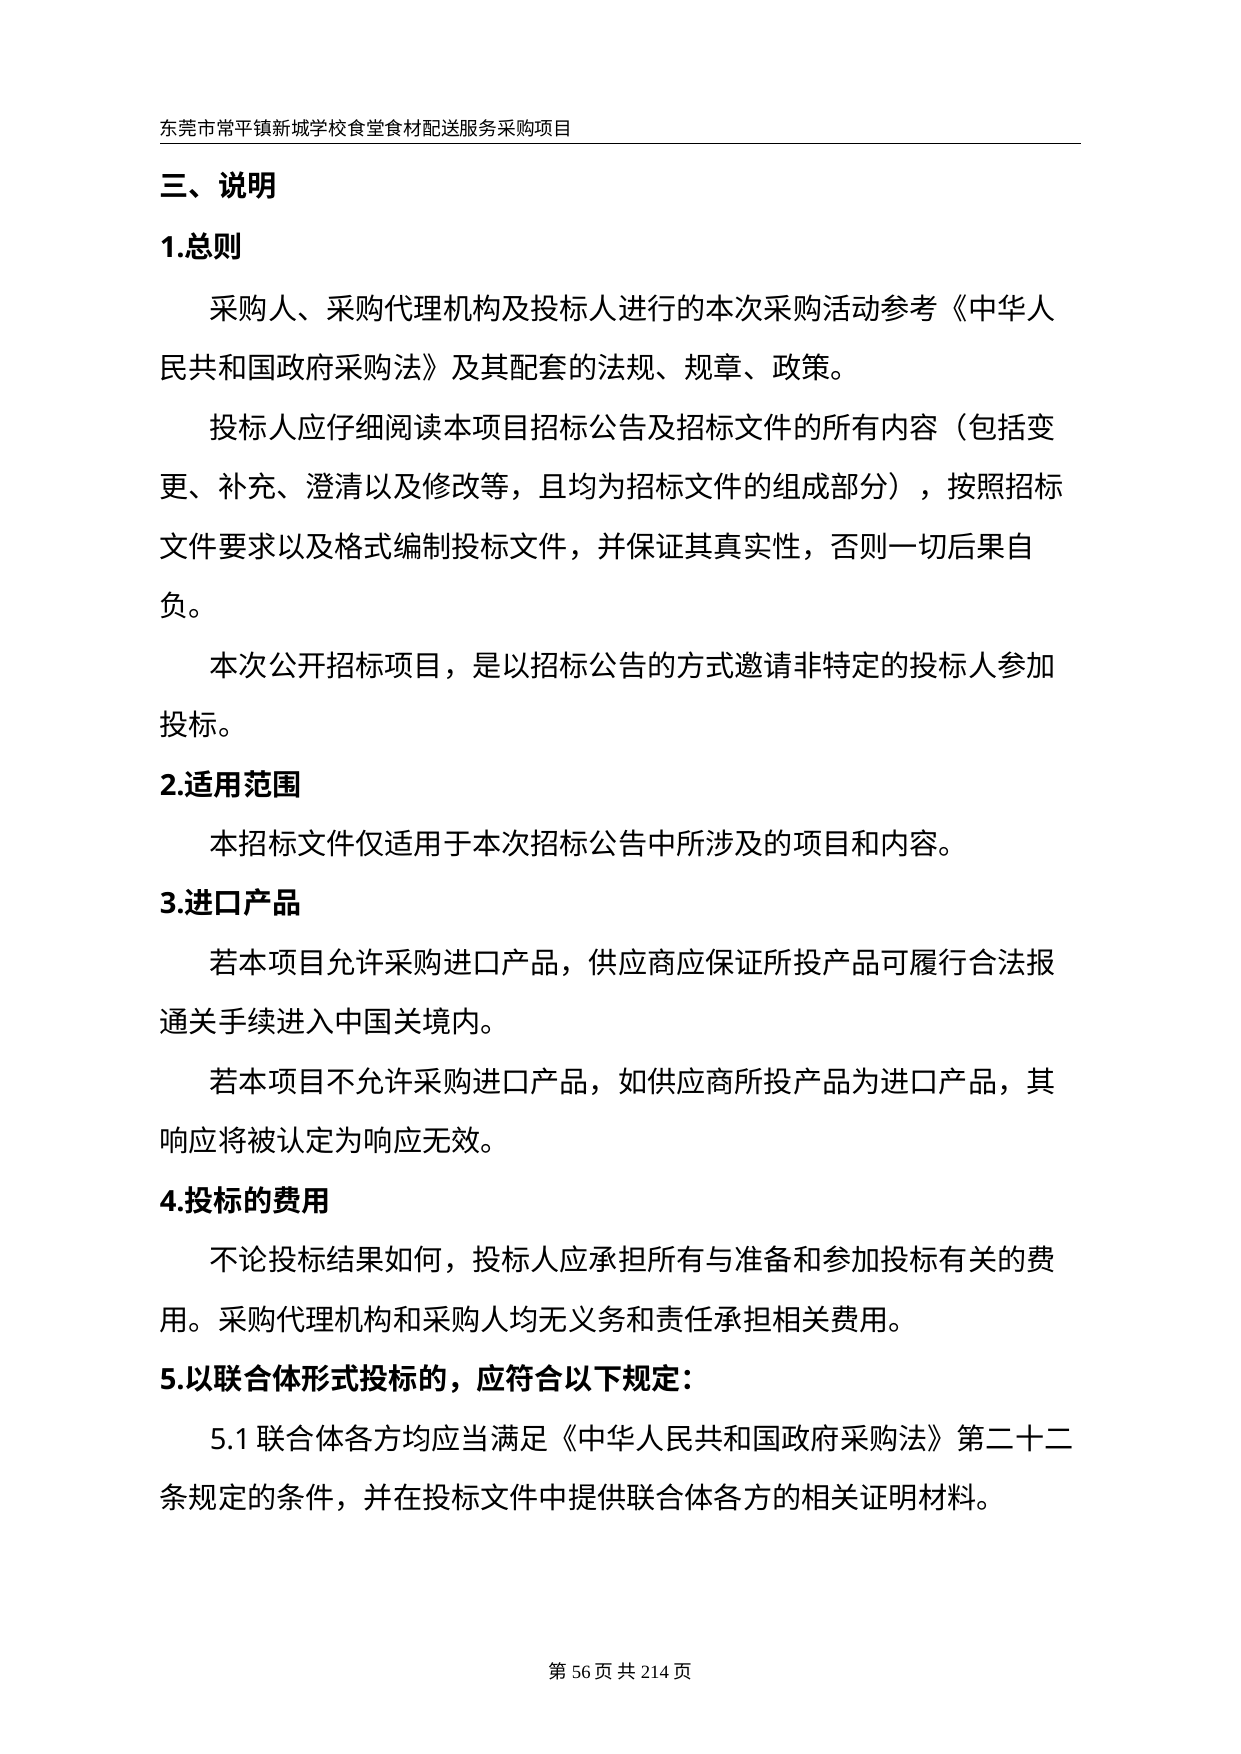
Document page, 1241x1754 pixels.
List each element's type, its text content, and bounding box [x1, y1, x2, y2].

text 若本项目允许采购进口产品，供应商应保证所投产品可履行合法报通关手续进入中国关境内。 [159, 942, 1081, 1041]
text 5.以联合体形式投标的，应符合以下规定： [159, 1359, 1081, 1398]
text 本次公开招标项目，是以招标公告的方式邀请非特定的投标人参加投标。 [159, 645, 1081, 744]
text 4.投标的费用 [159, 1180, 1081, 1220]
text 不论投标结果如何，投标人应承担所有与准备和参加投标有关的费用。采购代理机构和采购人均无义务和责任承担相关费用。 [159, 1240, 1081, 1339]
text 3.进口产品 [159, 883, 1081, 922]
text 2.适用范围 [159, 764, 1081, 803]
text 5.1联合体各方均应当满足《中华人民共和国政府采购法》第二十二条规定的条件，并在投标文件中提供联合体各方的相关证明材料。 [159, 1418, 1081, 1517]
text 1.总则 [159, 226, 1081, 266]
text 三、说明 [159, 162, 1081, 205]
text 投标人应仔细阅读本项目招标公告及招标文件的所有内容（包括变更、补充、澄清以及修改等，且均为招标文件的组成部分），按照招标文件要求以及格式编制投标文件，并保证其真实性，否则一切后果自负。 [159, 407, 1081, 625]
text 采购人、采购代理机构及投标人进行的本次采购活动参考《中华人民共和国政府采购法》及其配套的法规、规章、政策。 [159, 285, 1081, 387]
text 本招标文件仅适用于本次招标公告中所涉及的项目和内容。 [159, 823, 1081, 863]
text 若本项目不允许采购进口产品，如供应商所投产品为进口产品，其响应将被认定为响应无效。 [159, 1061, 1081, 1160]
